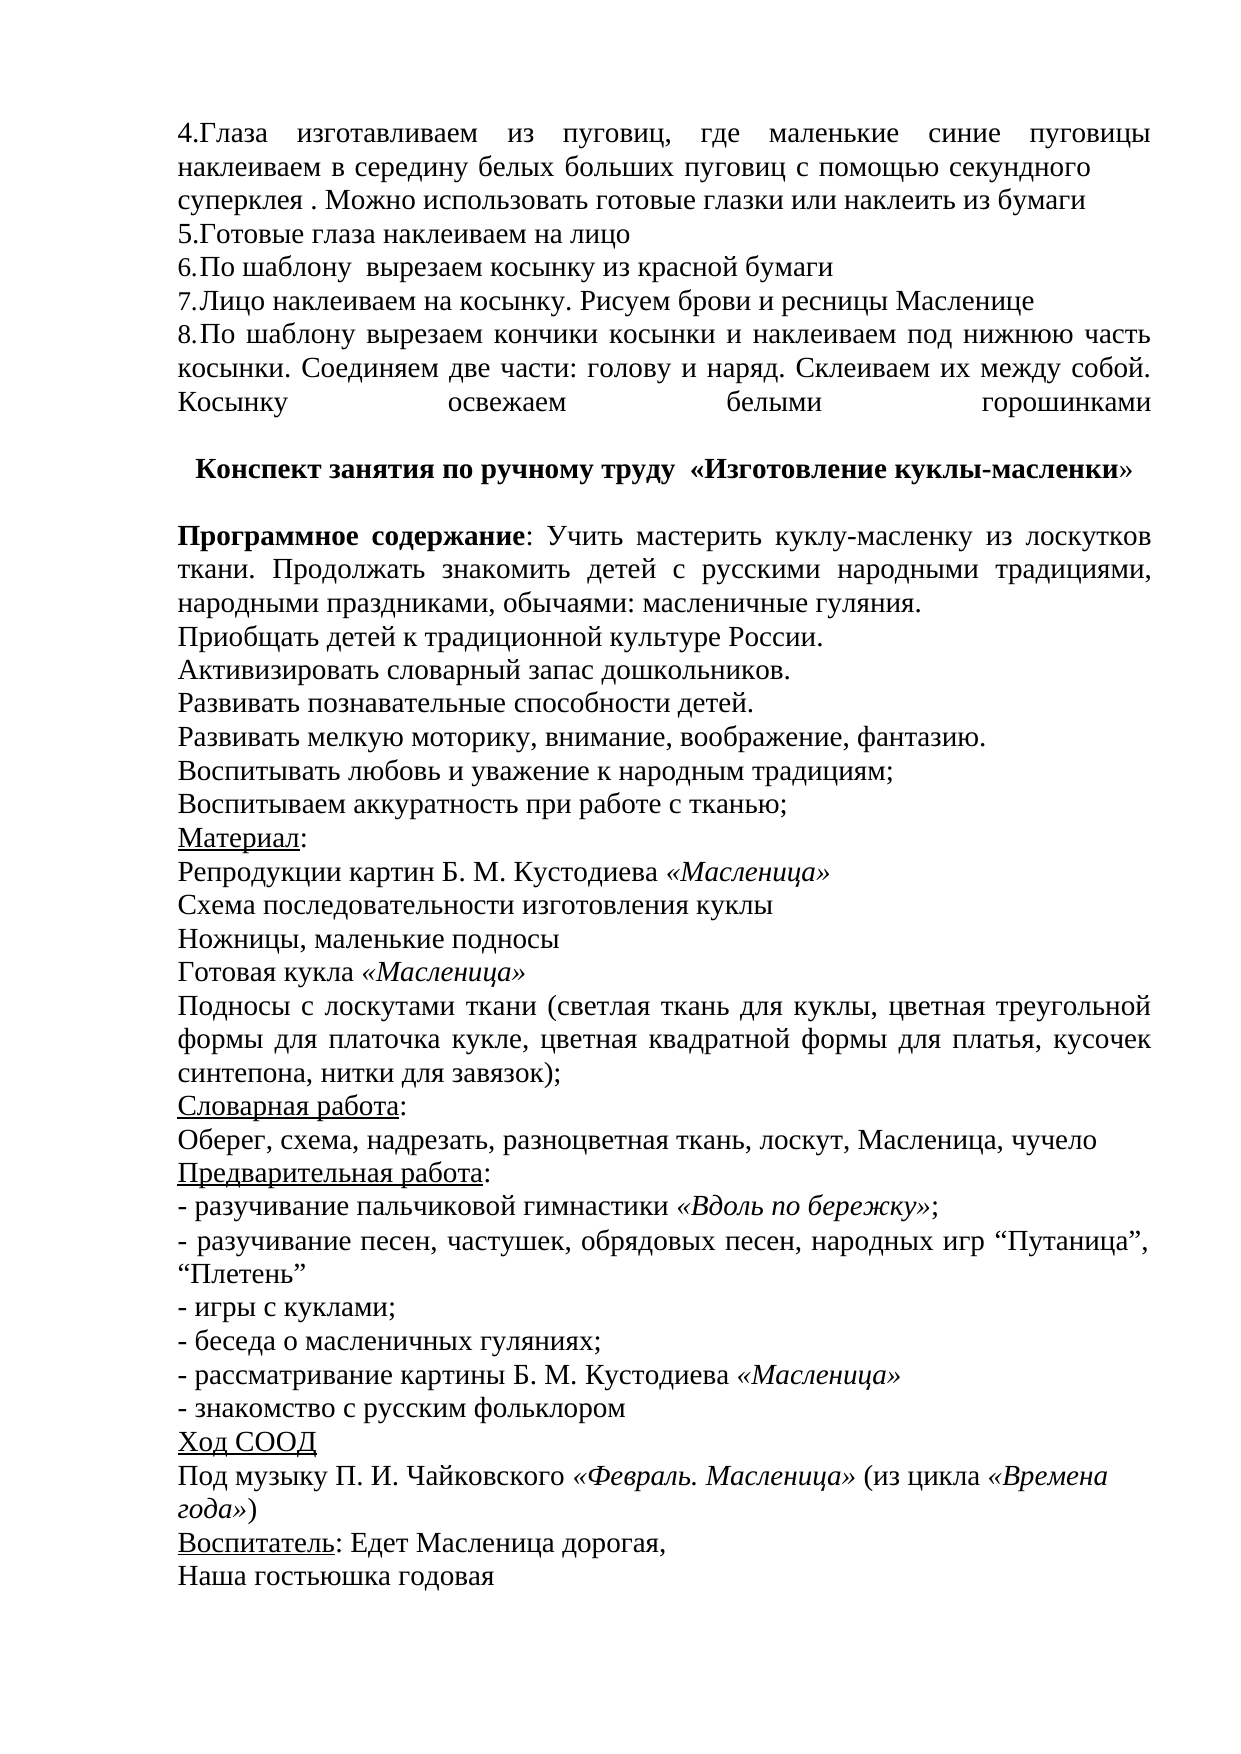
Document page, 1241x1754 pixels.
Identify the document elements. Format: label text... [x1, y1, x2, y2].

text Словарная работа: [177, 1088, 1176, 1122]
text Воспитываем аккуратность при работе с тканью; Материал: [177, 787, 789, 854]
list разучивание пальчиковой гимнастики «Вдоль по бережку»; [177, 1189, 1176, 1222]
text Оберег, схема, надрезать, разноцветная ткань, лоскут, Масленица, чучело Предварительная работа: [177, 1122, 1099, 1189]
list По шаблону вырезаем косынку из красной бумаги [177, 249, 1176, 283]
list Лицо наклеиваем на косынку. Рисуем брови и ресницы Масленице [177, 283, 1176, 317]
text Воспитатель: Едет Масленица дорогая, Наша гостьюшка годовая [177, 1525, 668, 1592]
text Репродукции картин Б. М. Кустодиева «Масленица» Схема последовательности изготовления куклы Ножницы, маленькие подносы [177, 854, 832, 954]
text Готовая кукла «Масленица» [177, 954, 1176, 988]
text Развивать познавательные способности детей. [177, 686, 1176, 719]
list рассматривание картины Б. М. Кустодиева «Масленица» [177, 1357, 1176, 1390]
text 4.Глаза изготавливаем из пуговиц, где маленькие синие пуговицы наклеиваем в середину белых больших пуговиц с помощью секундного суперклея . Можно использовать готовые глазки или наклеить из бумаги 5.Готовые глаза наклеиваем на лицо [177, 115, 1151, 249]
text Под музыку П. И. Чайковского «Февраль. Масленица» (из цикла «Времена года») [177, 1458, 1110, 1525]
text Приобщать детей к традиционной культуре России. Активизировать словарный запас дошкольников. [177, 619, 825, 686]
list разучивание песен, частушек, обрядовых песен, народных игр “Путаница”, “Плетень” [177, 1223, 1152, 1290]
text Подносы с лоскутами ткани (светлая ткань для куклы, цветная треугольной формы для платочка кукле, цветная квадратной формы для платья, кусочек синтепона, нитки для завязок); [177, 988, 1152, 1088]
text Программное содержание: Учить мастерить куклу-масленку из лоскутков ткани. Продолжать знакомить детей с русскими народными традициями, народными праздниками, обычаями: масленичные гуляния. [177, 518, 1152, 619]
text Развивать мелкую моторику, внимание, воображение, фантазию. Воспитывать любовь и уважение к народным традициям; [177, 719, 988, 786]
list беседа о масленичных гуляниях; [177, 1323, 1176, 1357]
list По шаблону вырезаем кончики косынки и наклеиваем под нижнюю часть косынки. Соединяем две части: голову и наряд. Склеиваем их между собой. Косынку освежаем белыми горошинками [177, 317, 1152, 417]
list игры с куклами; [177, 1290, 1176, 1323]
list знакомство с русским фольклором Ход СООД [177, 1391, 626, 1458]
subtitle Конспект занятия по ручному труду «Изготовление куклы-масленки» [195, 451, 1176, 484]
